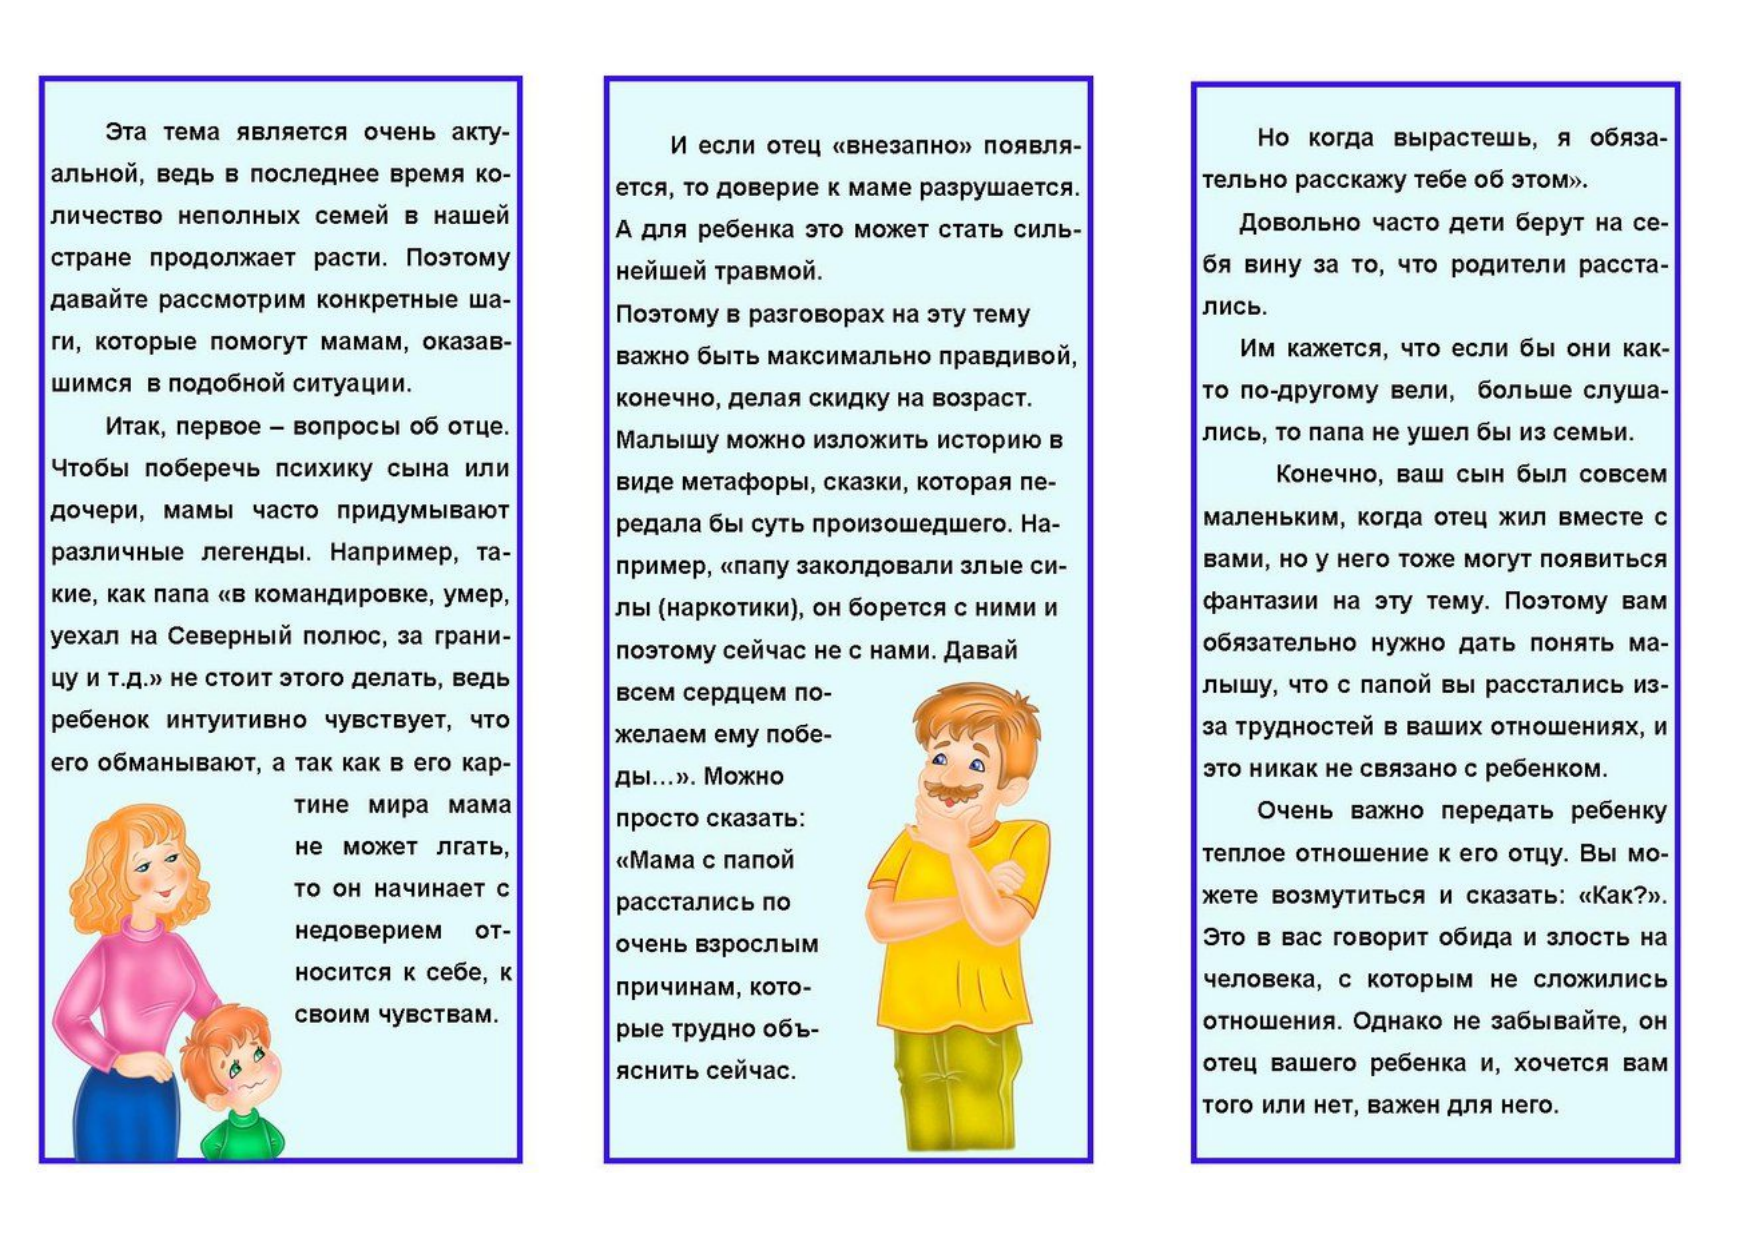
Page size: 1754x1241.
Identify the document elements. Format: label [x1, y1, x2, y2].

picture [29, 67, 1688, 1173]
